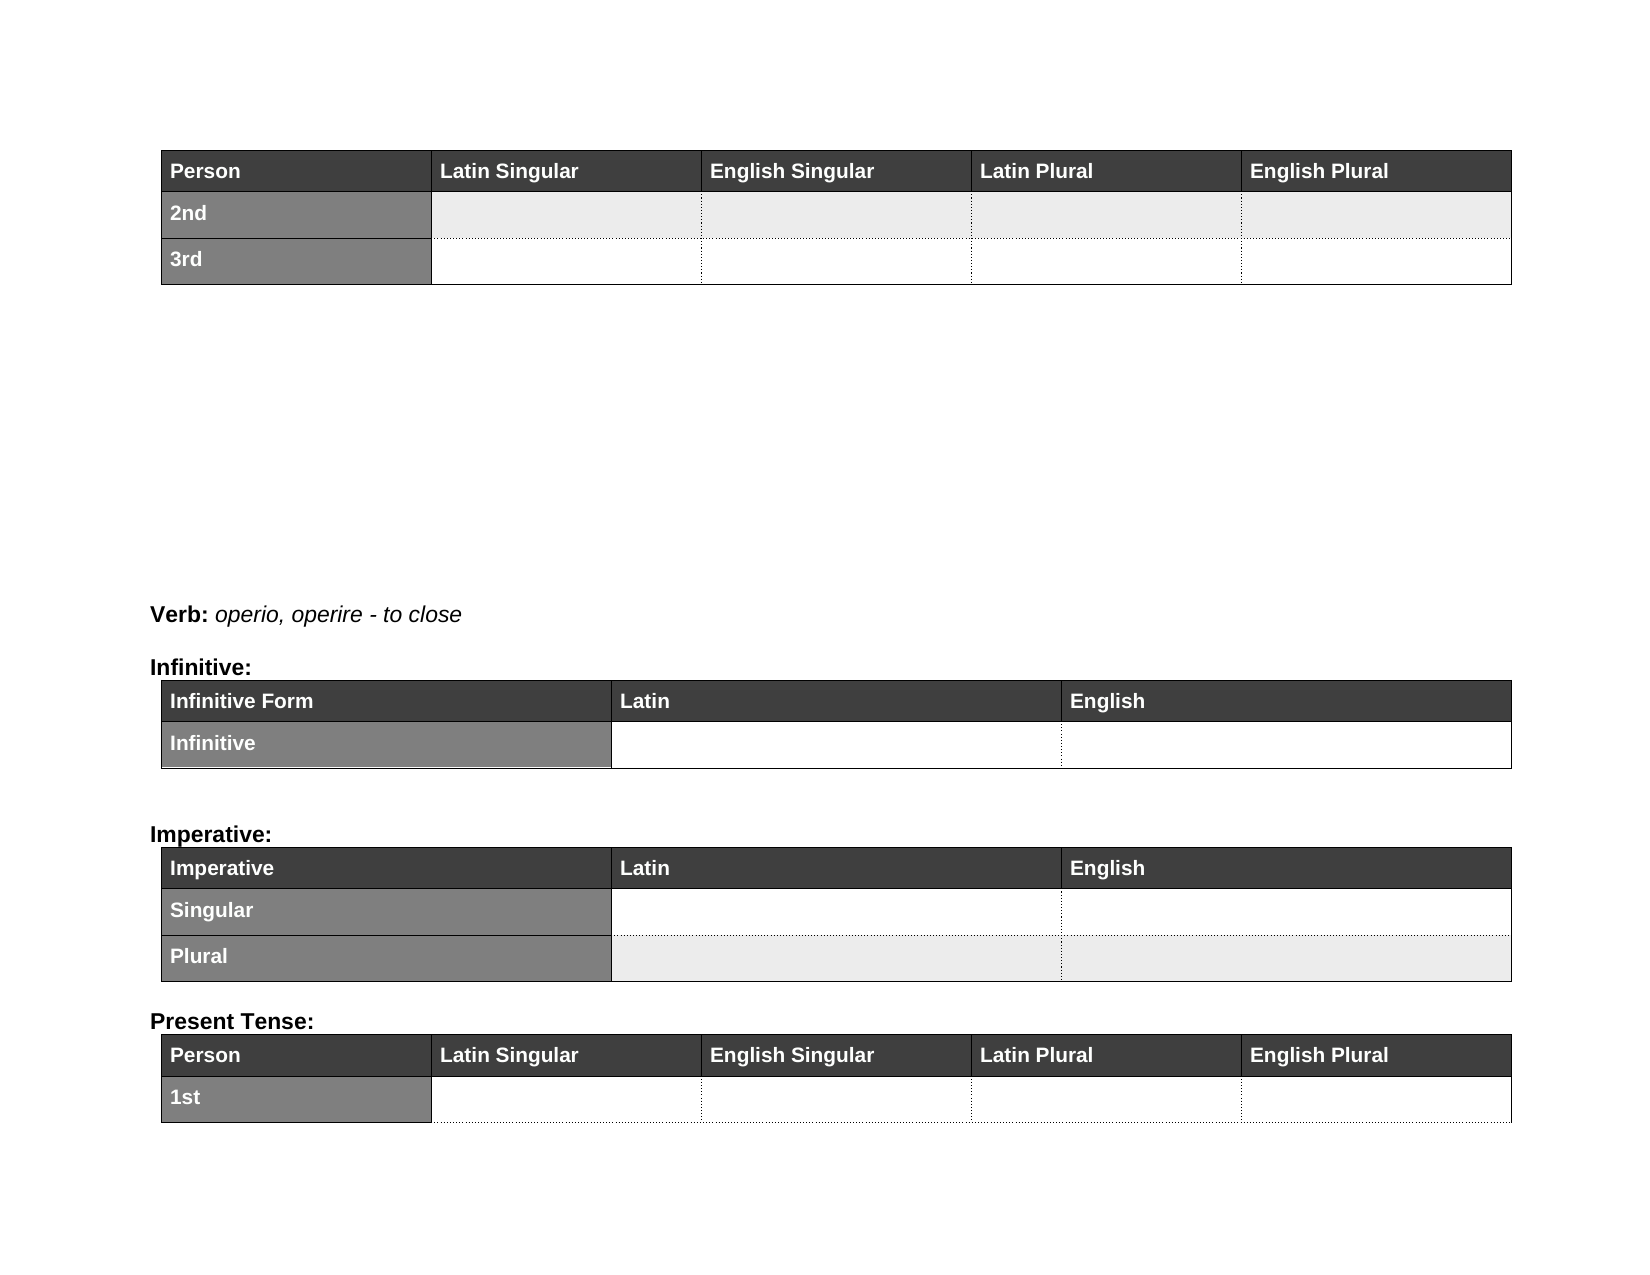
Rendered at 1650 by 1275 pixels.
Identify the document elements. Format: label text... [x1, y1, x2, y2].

table_header Latin Singular [432, 151, 701, 191]
table_cell [1062, 722, 1511, 767]
table_cell [972, 192, 1242, 238]
table_header Imperative [162, 848, 611, 888]
table_cell [972, 1077, 1242, 1122]
table_cell [702, 192, 972, 238]
table_cell [972, 238, 1242, 284]
table_cell [702, 1077, 972, 1122]
table_cell [432, 238, 702, 284]
table_cell 2nd [162, 192, 431, 238]
table_header English Plural [1242, 1035, 1511, 1076]
table_header Person [162, 1035, 431, 1076]
table_cell [1242, 192, 1511, 238]
table_header English Singular [702, 1035, 971, 1076]
table_cell [702, 238, 972, 284]
table_cell Plural [162, 936, 611, 981]
table_header Latin Plural [972, 1035, 1241, 1076]
table_cell [612, 722, 1062, 767]
table_header English [1062, 681, 1511, 721]
table_cell [1242, 1077, 1511, 1122]
table_cell 1st [162, 1077, 431, 1122]
table_cell [432, 1077, 702, 1122]
text Imperative: [150, 821, 1500, 847]
table_cell [1062, 889, 1511, 935]
table_cell [1242, 238, 1511, 284]
table_cell 3rd [162, 239, 431, 284]
table_cell Singular [162, 889, 611, 935]
table_cell [612, 889, 1062, 935]
table_header English [1062, 848, 1511, 888]
table_cell [432, 192, 702, 238]
table_cell Infinitive [162, 722, 611, 767]
table_header Latin [612, 848, 1061, 888]
text Infinitive: [150, 653, 1500, 680]
table_cell [612, 935, 1062, 981]
table_header Person [162, 151, 431, 191]
text Present Tense: [150, 1008, 1500, 1034]
table_header Infinitive Form [162, 681, 611, 721]
text Verb: operio, operire - to close [150, 601, 1500, 627]
table_cell [1062, 935, 1511, 981]
table_header English Singular [702, 151, 971, 191]
table_header English Plural [1242, 151, 1511, 191]
table_header Latin Plural [972, 151, 1241, 191]
table_header Latin Singular [432, 1035, 701, 1076]
table_header Latin [612, 681, 1061, 721]
